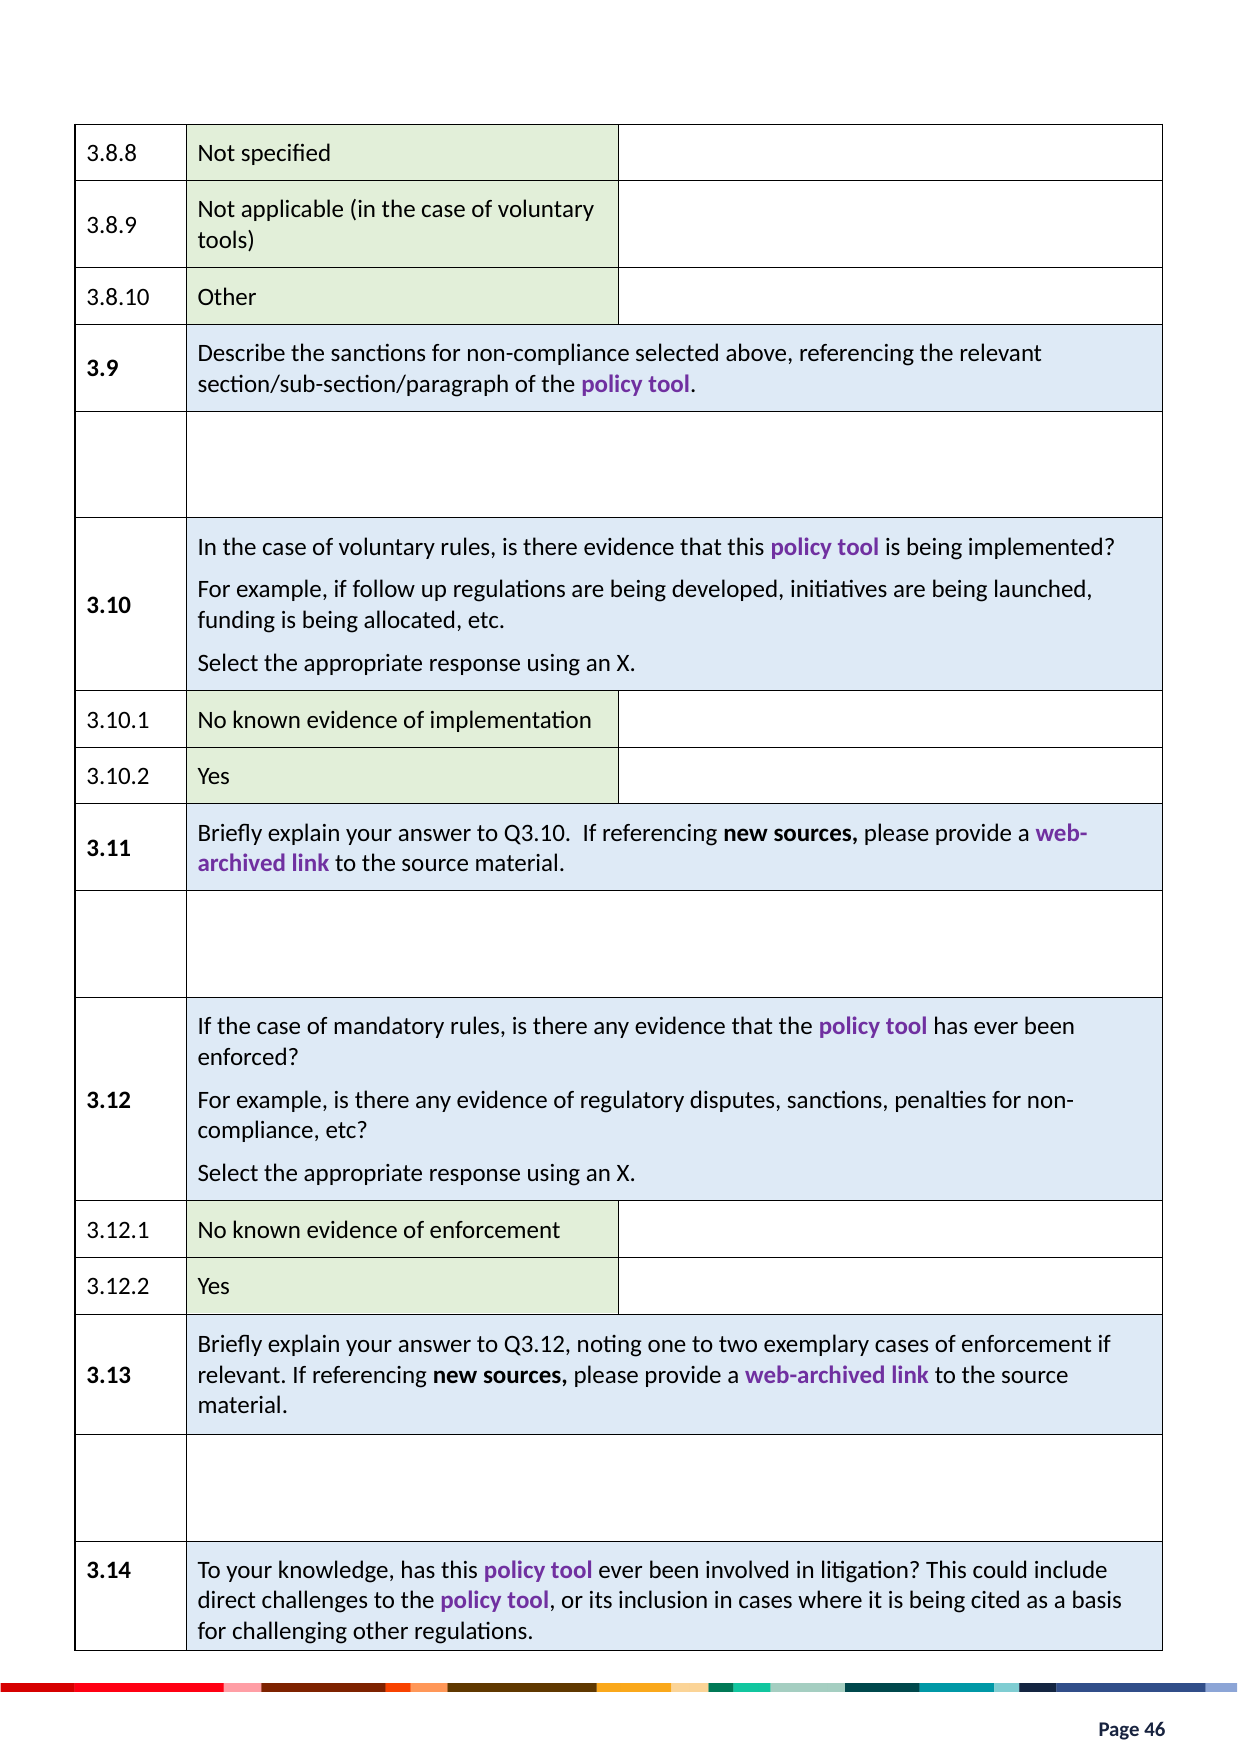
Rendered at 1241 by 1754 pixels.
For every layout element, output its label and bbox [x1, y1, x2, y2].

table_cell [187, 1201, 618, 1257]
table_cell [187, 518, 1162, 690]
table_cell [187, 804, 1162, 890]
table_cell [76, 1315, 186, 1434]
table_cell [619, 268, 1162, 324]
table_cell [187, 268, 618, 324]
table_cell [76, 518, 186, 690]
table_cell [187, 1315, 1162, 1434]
picture [0, 1683, 1236, 1692]
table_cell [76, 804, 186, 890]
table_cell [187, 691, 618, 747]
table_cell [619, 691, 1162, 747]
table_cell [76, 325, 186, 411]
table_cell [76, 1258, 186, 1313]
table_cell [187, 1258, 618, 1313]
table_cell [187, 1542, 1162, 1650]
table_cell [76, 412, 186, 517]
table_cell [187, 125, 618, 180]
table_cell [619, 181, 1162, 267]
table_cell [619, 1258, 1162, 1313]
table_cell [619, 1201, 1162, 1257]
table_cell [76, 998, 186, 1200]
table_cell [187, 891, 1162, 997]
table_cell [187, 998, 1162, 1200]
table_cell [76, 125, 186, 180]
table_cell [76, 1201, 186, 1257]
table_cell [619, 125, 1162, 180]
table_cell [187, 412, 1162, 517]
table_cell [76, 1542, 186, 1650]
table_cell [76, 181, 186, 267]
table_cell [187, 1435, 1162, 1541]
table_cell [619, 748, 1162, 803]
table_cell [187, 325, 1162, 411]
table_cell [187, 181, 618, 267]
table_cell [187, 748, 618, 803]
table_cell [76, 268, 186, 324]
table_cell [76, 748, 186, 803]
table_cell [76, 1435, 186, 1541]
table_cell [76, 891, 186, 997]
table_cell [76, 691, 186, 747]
